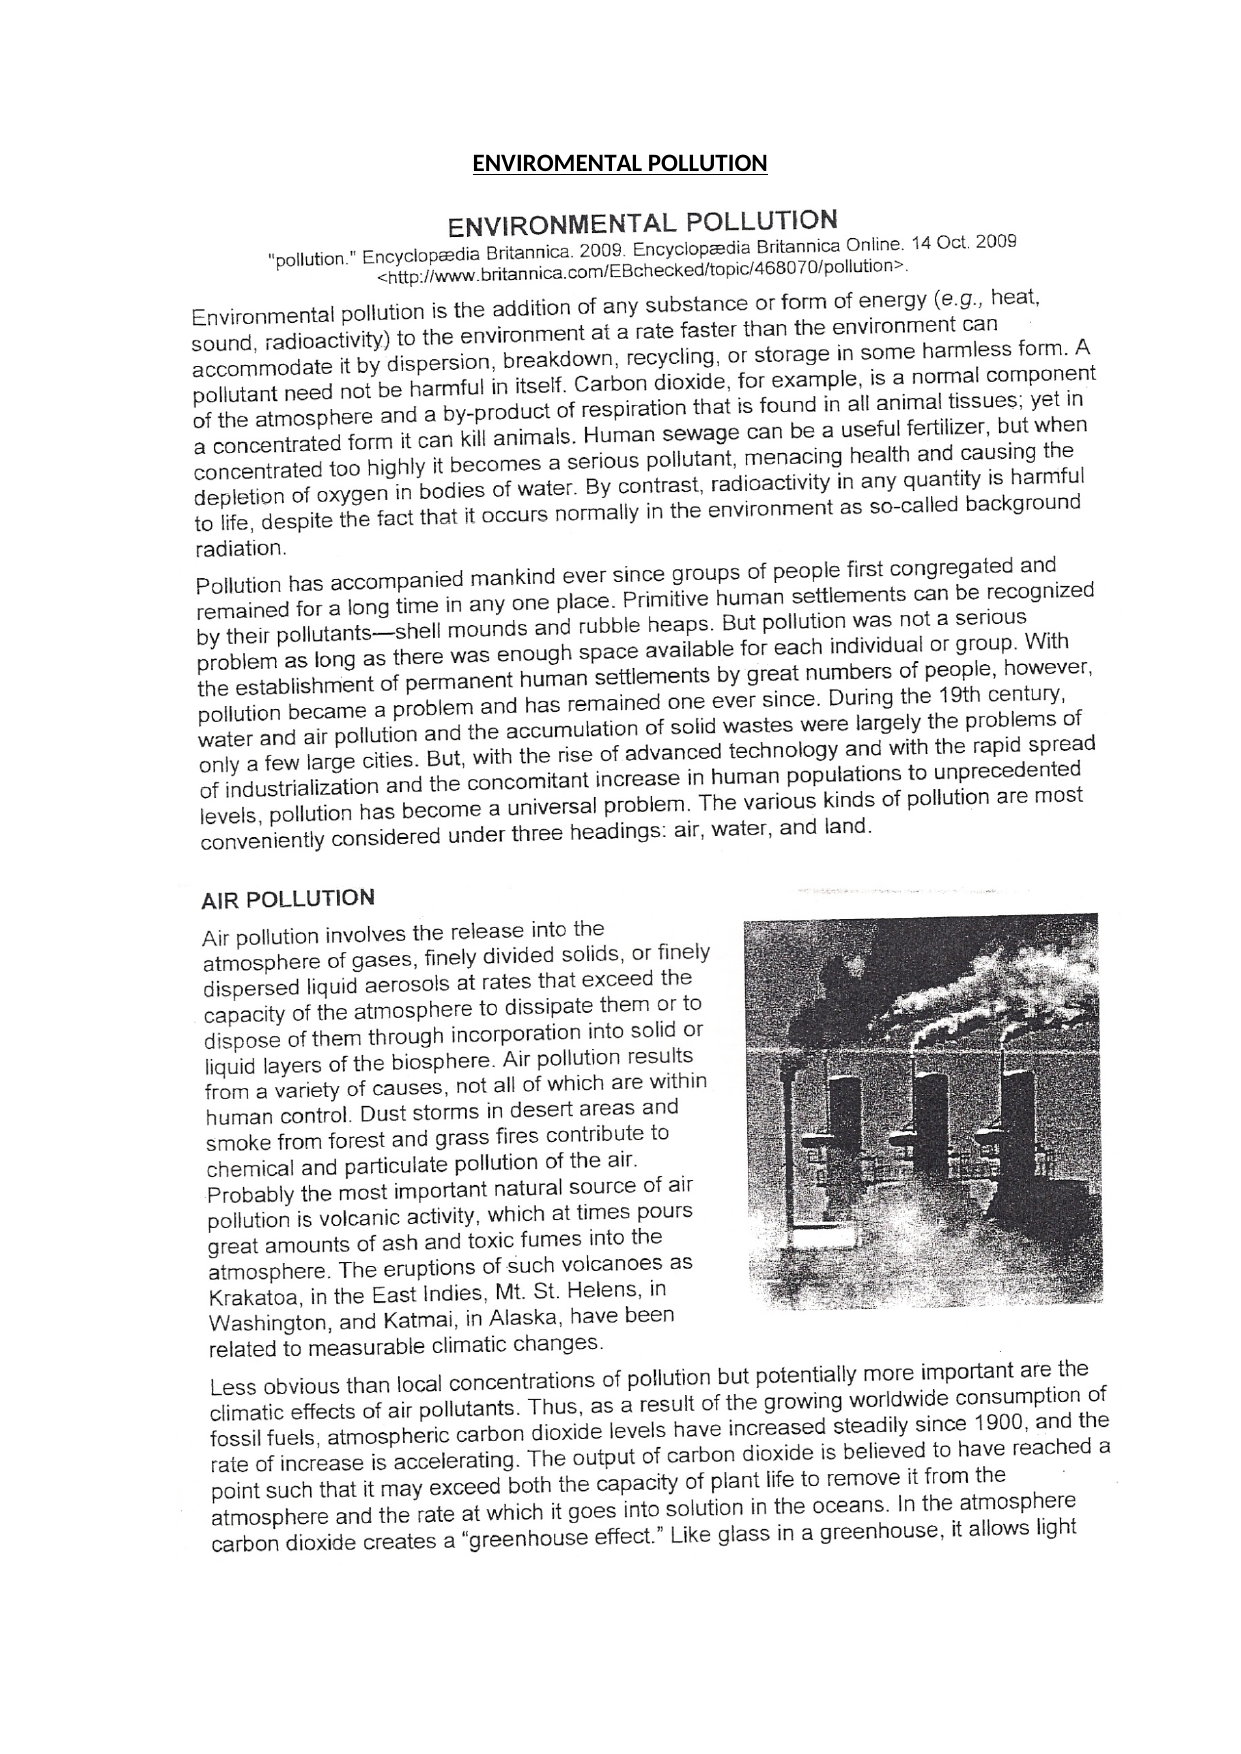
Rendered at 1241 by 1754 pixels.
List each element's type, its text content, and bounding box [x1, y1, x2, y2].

text ENVIROMENTAL POLLUTION [177, 148, 1063, 178]
picture [177, 203, 1123, 1565]
